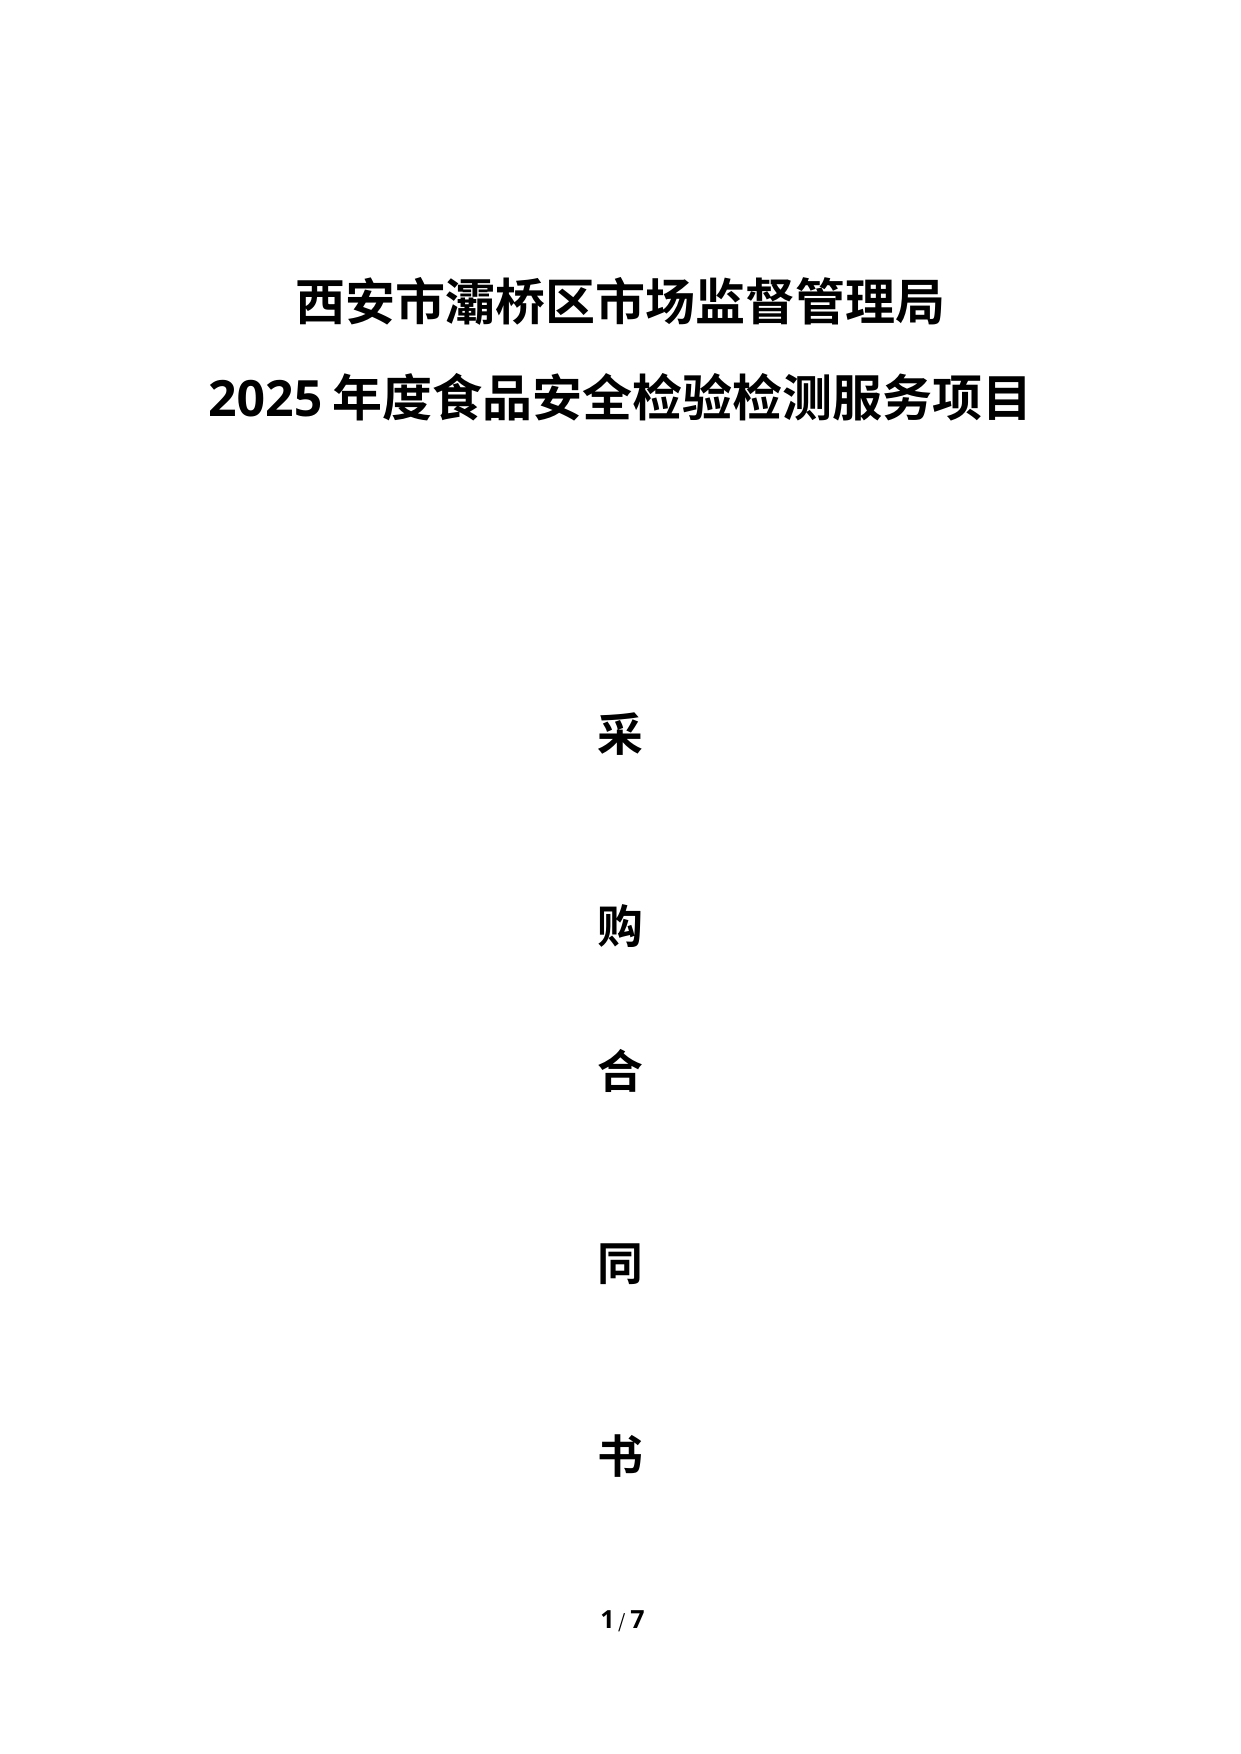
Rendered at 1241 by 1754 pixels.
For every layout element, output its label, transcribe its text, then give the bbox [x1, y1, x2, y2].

text 2025年度食品安全检验检测服务项目 [112, 346, 1128, 443]
text 采 [112, 683, 1128, 779]
text 合 [112, 1020, 1128, 1116]
text 西安市灞桥区市场监督管理局 [112, 250, 1128, 346]
text 书 [112, 1405, 1128, 1501]
text 同 [112, 1213, 1128, 1309]
text 购 [112, 876, 1128, 972]
